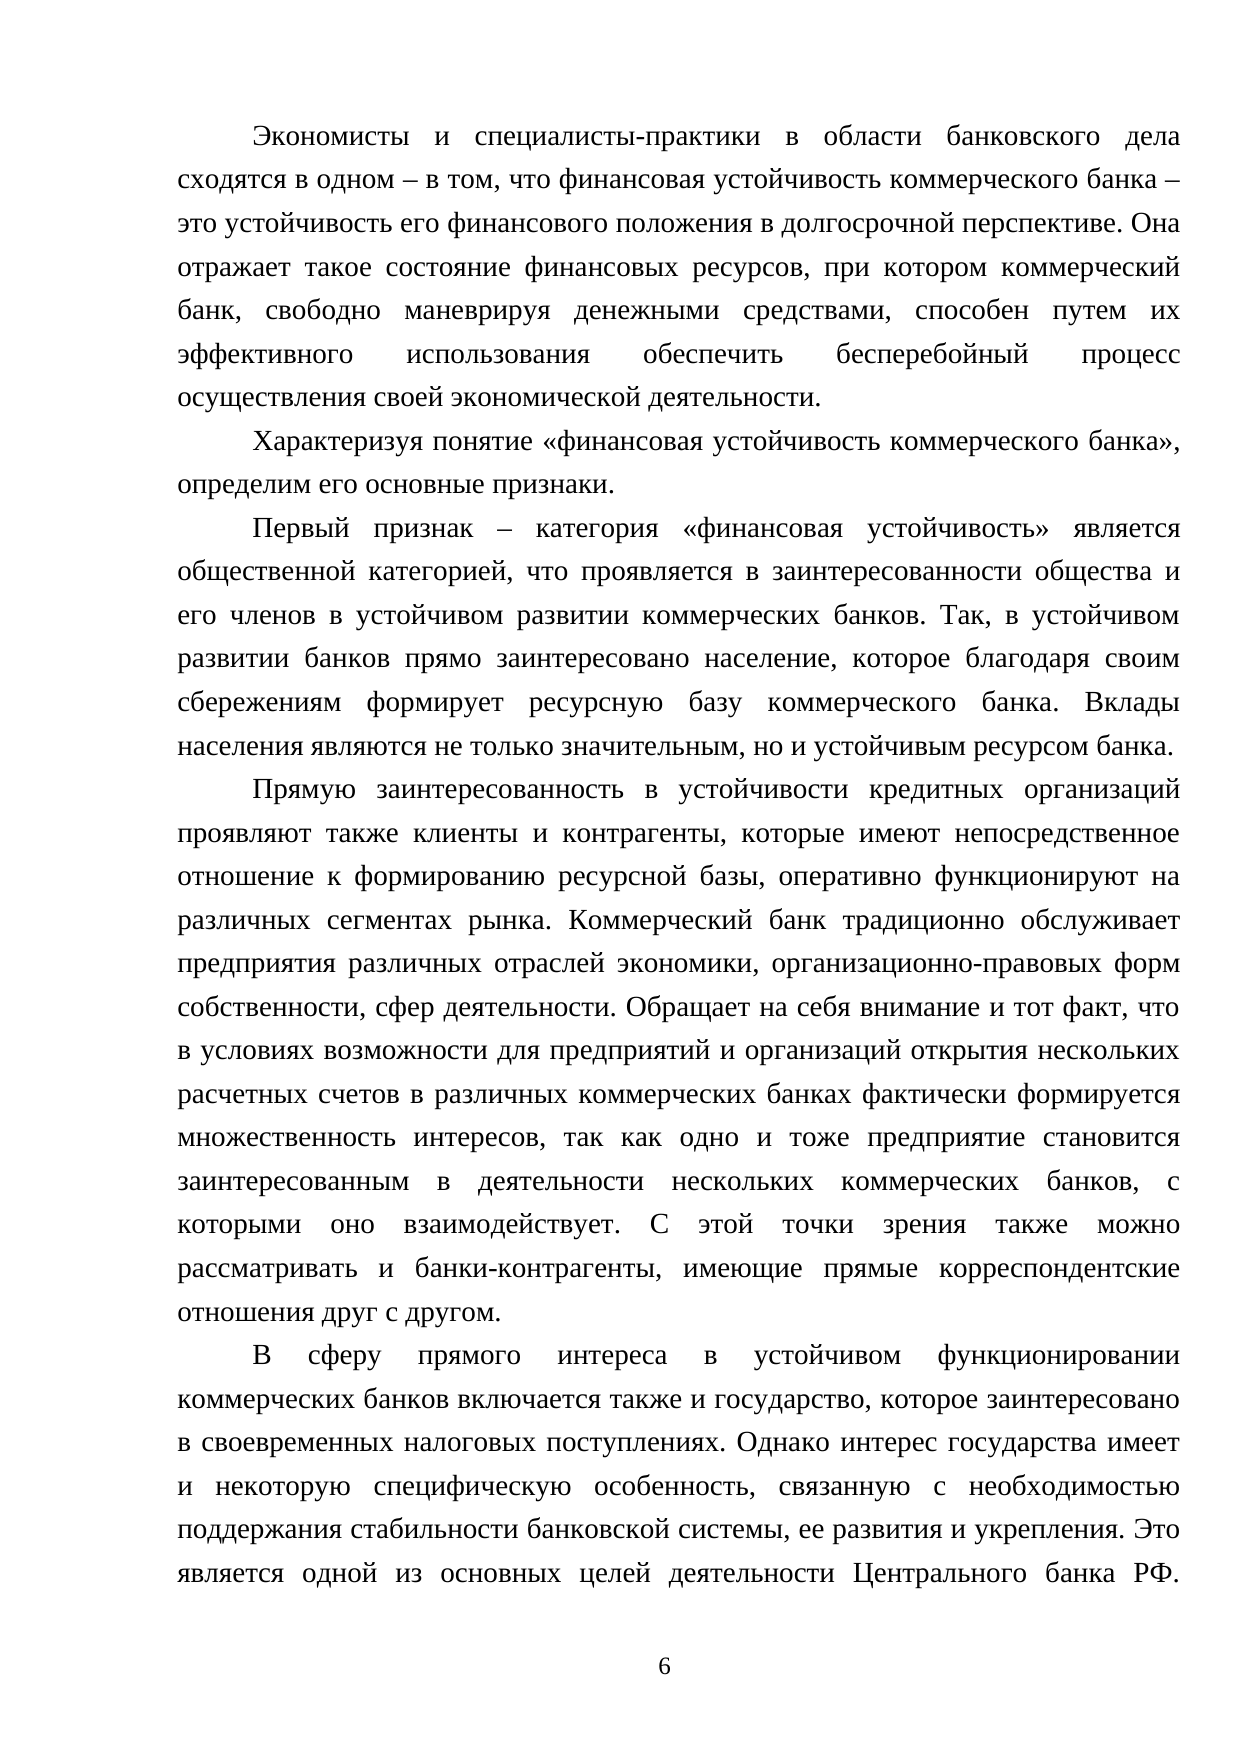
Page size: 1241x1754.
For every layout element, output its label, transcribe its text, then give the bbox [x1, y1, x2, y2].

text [177, 1337, 1181, 1588]
text Прямую заинтересованность в устойчивости кредитных организаций проявляют также клиенты и контрагенты, которые имеют непосредственное отношение к формированию ресурсной базы, оперативно функционируют на различных сегментах рынка. Коммерческий банк традиционно обслуживает предприятия различных отраслей экономики, организационно-правовых форм собственности, сфер деятельности. Обращает на себя внимание и тот факт, что в условиях возможности для предприятий и организаций открытия нескольких расчетных счетов в различных коммерческих банках фактически формируется множественность интересов, так как одно и тоже предприятие становится заинтересованным в деятельности нескольких коммерческих банков, с которыми оно взаимодействует. С этой точки зрения также можно рассматривать и банки-контрагенты, имеющие прямые корреспондентские отношения друг с другом. [177, 771, 1181, 1327]
text Первый признак – категория «финансовая устойчивость» является общественной категорией, что проявляется в заинтересованности общества и его членов в устойчивом развитии коммерческих банков. Так, в устойчивом развитии банков прямо заинтересовано население, которое благодаря своим сбережениям формирует ресурсную базу коммерческого банка. Вклады населения являются не только значительным, но и устойчивым ресурсом банка. [177, 510, 1181, 761]
text Характеризуя понятие «финансовая устойчивость коммерческого банка», определим его основные признаки. [177, 423, 1181, 500]
text Экономисты и специалисты-практики в области банковского дела сходятся в одном – в том, что финансовая устойчивость коммерческого банка – это устойчивость его финансового положения в долгосрочной перспективе. Она отражает такое состояние финансовых ресурсов, при котором коммерческий банк, свободно маневрируя денежными средствами, способен путем их эффективного использования обеспечить бесперебойный процесс осуществления своей экономической деятельности. [177, 118, 1181, 413]
